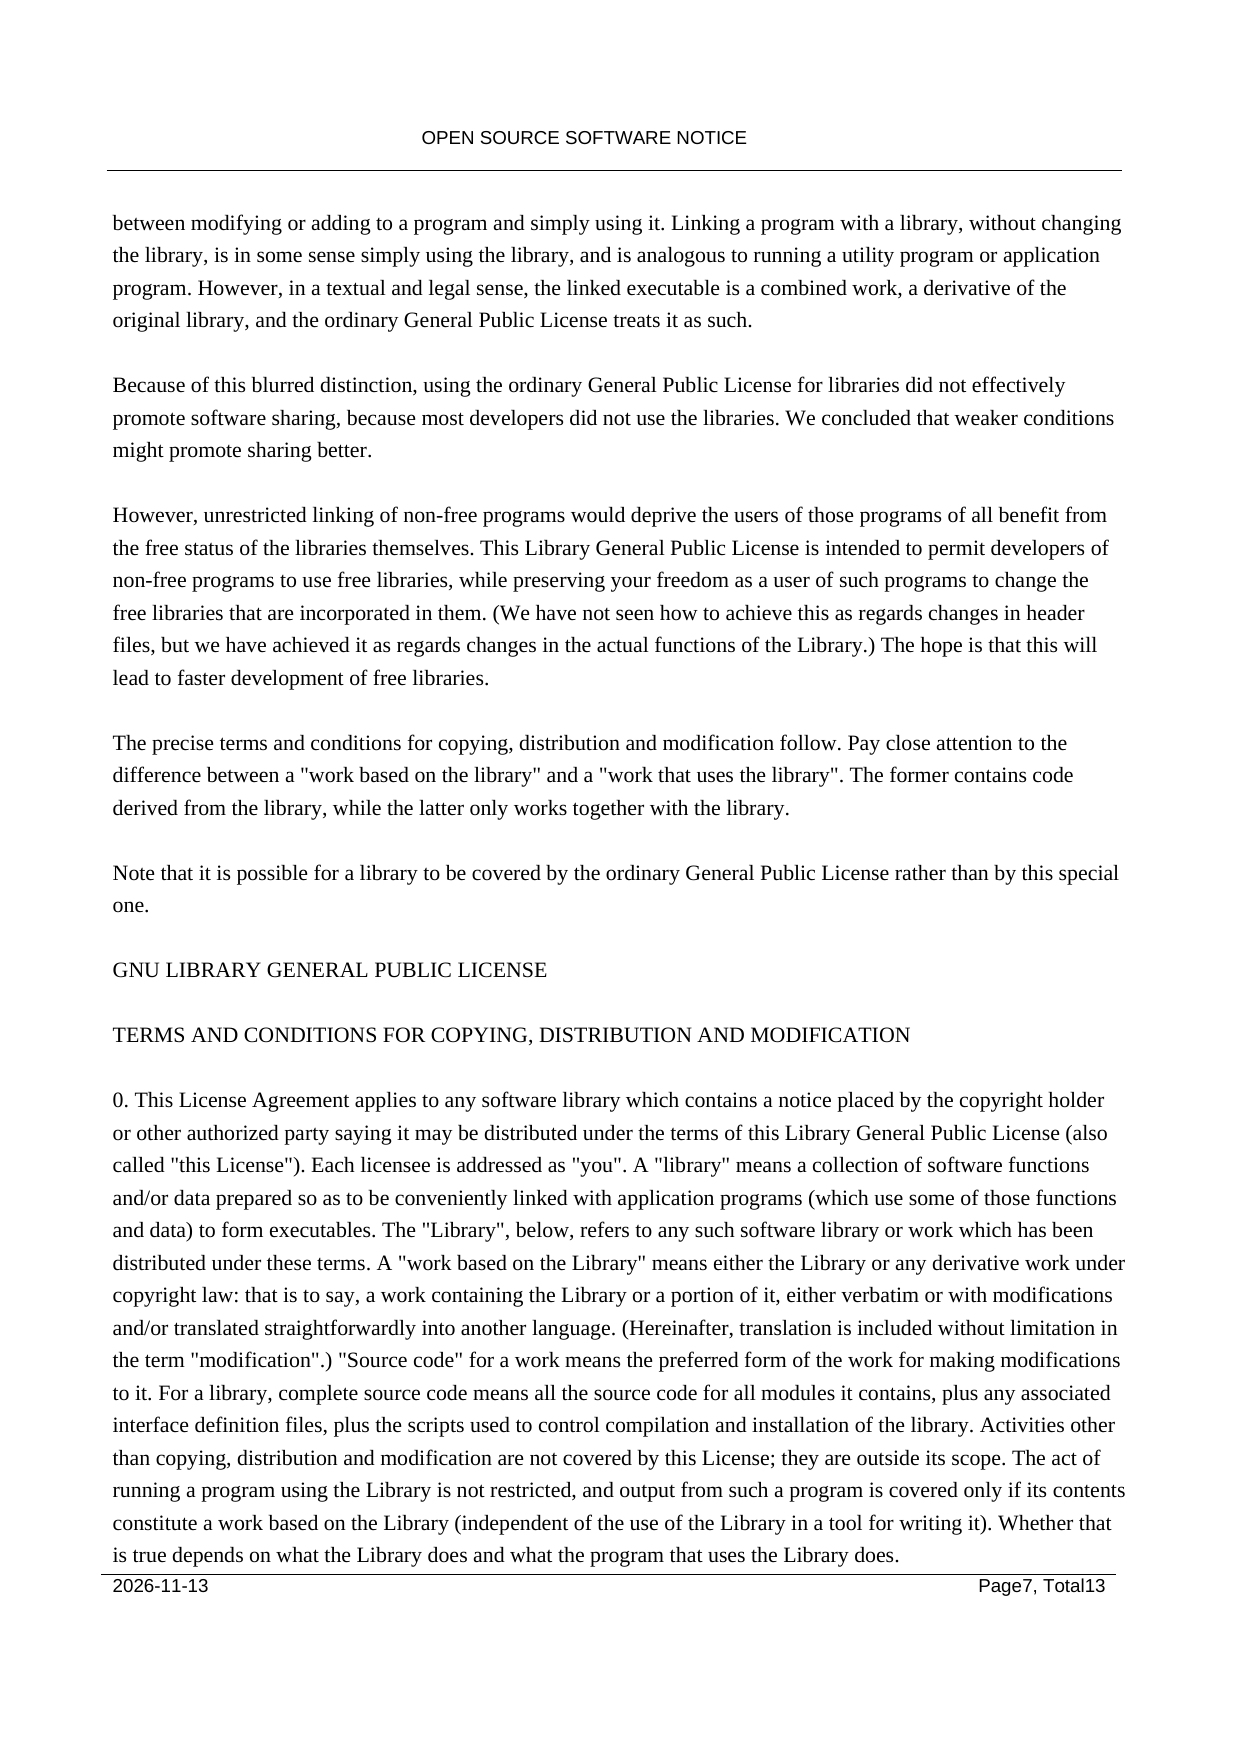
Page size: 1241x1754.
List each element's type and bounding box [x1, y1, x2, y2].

text [112, 206, 1128, 1571]
